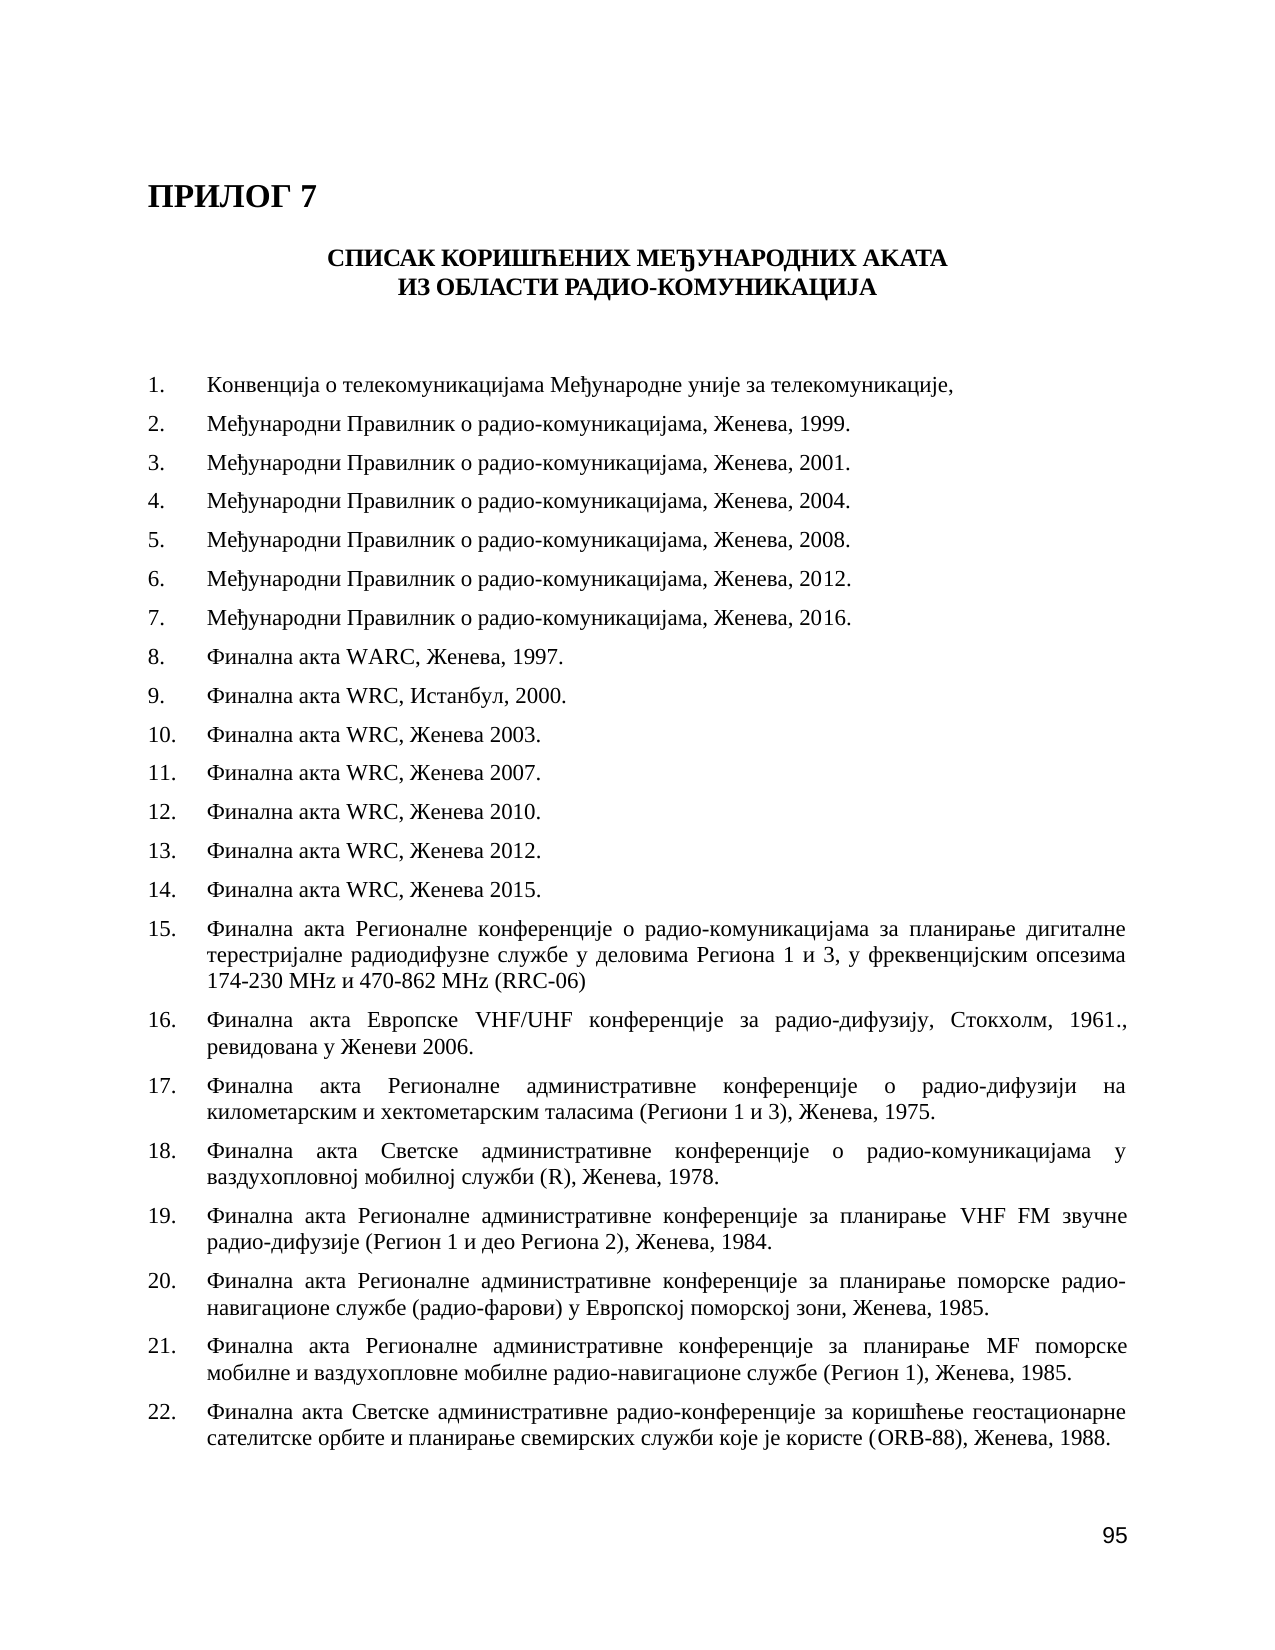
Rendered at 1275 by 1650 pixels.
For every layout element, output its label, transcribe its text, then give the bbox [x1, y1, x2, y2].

list Финална акта Регионалне административне конференције за планирање поморске радио-навигационе службе (радио-фарови) у Европској поморској зони, Женева, 1985. [148, 1267, 1127, 1320]
list Финална акта WRC, Женева 2010. [148, 798, 1127, 825]
list Међународни Правилник о радио-комуникацијама, Женева, 2001. [148, 449, 1127, 475]
list Међународни Правилник о радио-комуникацијама, Женева, 2012. [148, 565, 1127, 592]
list Финална акта Регионалне конференције о радио-комуникацијама за планирање дигиталне терестријалне радиодифузне службе у деловима Региона 1 и 3, у фреквенцијским опсезима 174-230 MHz и 470-862 MHz (RRC-06) [148, 915, 1127, 994]
list Међународни Правилник о радио-комуникацијама, Женева, 2004. [148, 487, 1127, 514]
list Финална акта Светске административне конференције о радио-комуникацијама у ваздухопловној мобилној служби (R), Женева, 1978. [148, 1137, 1127, 1189]
list Међународни Правилник о радио-комуникацијама, Женева, 2008. [148, 526, 1127, 553]
list Финална акта Европске VHF/UHF конференције за радио-дифузију, Стокхолм, 1961., ревидована у Женеви 2006. [148, 1006, 1127, 1059]
list Финална акта WRC, Истанбул, 2000. [148, 682, 1127, 708]
text СПИСАК КОРИШЋЕНИХ МЕЂУНАРОДНИХ AKATA [148, 243, 1127, 272]
text ПРИЛОГ 7 [148, 176, 1127, 215]
text ИЗ ОБЛАСТИ РАДИО-КОМУНИКАЦИЈА [148, 272, 1127, 301]
list Финална акта WRC, Женева 2007. [148, 759, 1127, 786]
list Конвенција о телекомуникацијама Међународне уније за телекомуникације, [148, 371, 1127, 397]
list Финална акта WARC, Женева, 1997. [148, 643, 1127, 669]
list Финална акта WRC, Женева 2015. [148, 876, 1127, 902]
list Финална акта WRC, Женева 2012. [148, 837, 1127, 863]
list Међународни Правилник о радио-комуникацијама, Женева, 2016. [148, 604, 1127, 630]
list Финална акта Светске административне радио-конференције за коришћење геостационарне сателитске орбите и планирање свемирских служби које је користе (ORB-88), Женева, 1988. [148, 1398, 1127, 1450]
list Финална акта Регионалне административне конференције о радио-дифузији на километарским и хектометарским таласима (Региони 1 и 3), Женева, 1975. [148, 1072, 1127, 1124]
list Финална акта Регионалне административне конференције за планирање VHF FM звучнe радио-дифузијe (Регион 1 и део Региона 2), Женева, 1984. [148, 1202, 1127, 1255]
list Међународни Правилник о радио-комуникацијама, Женева, 1999. [148, 410, 1127, 436]
list Финална акта Регионалне административне конференције за планирање MF поморске мобилне и ваздухопловне мобилне радио-навигационе службе (Регион 1), Женева, 1985. [148, 1332, 1127, 1385]
list Финална акта WRC, Женева 2003. [148, 721, 1127, 747]
